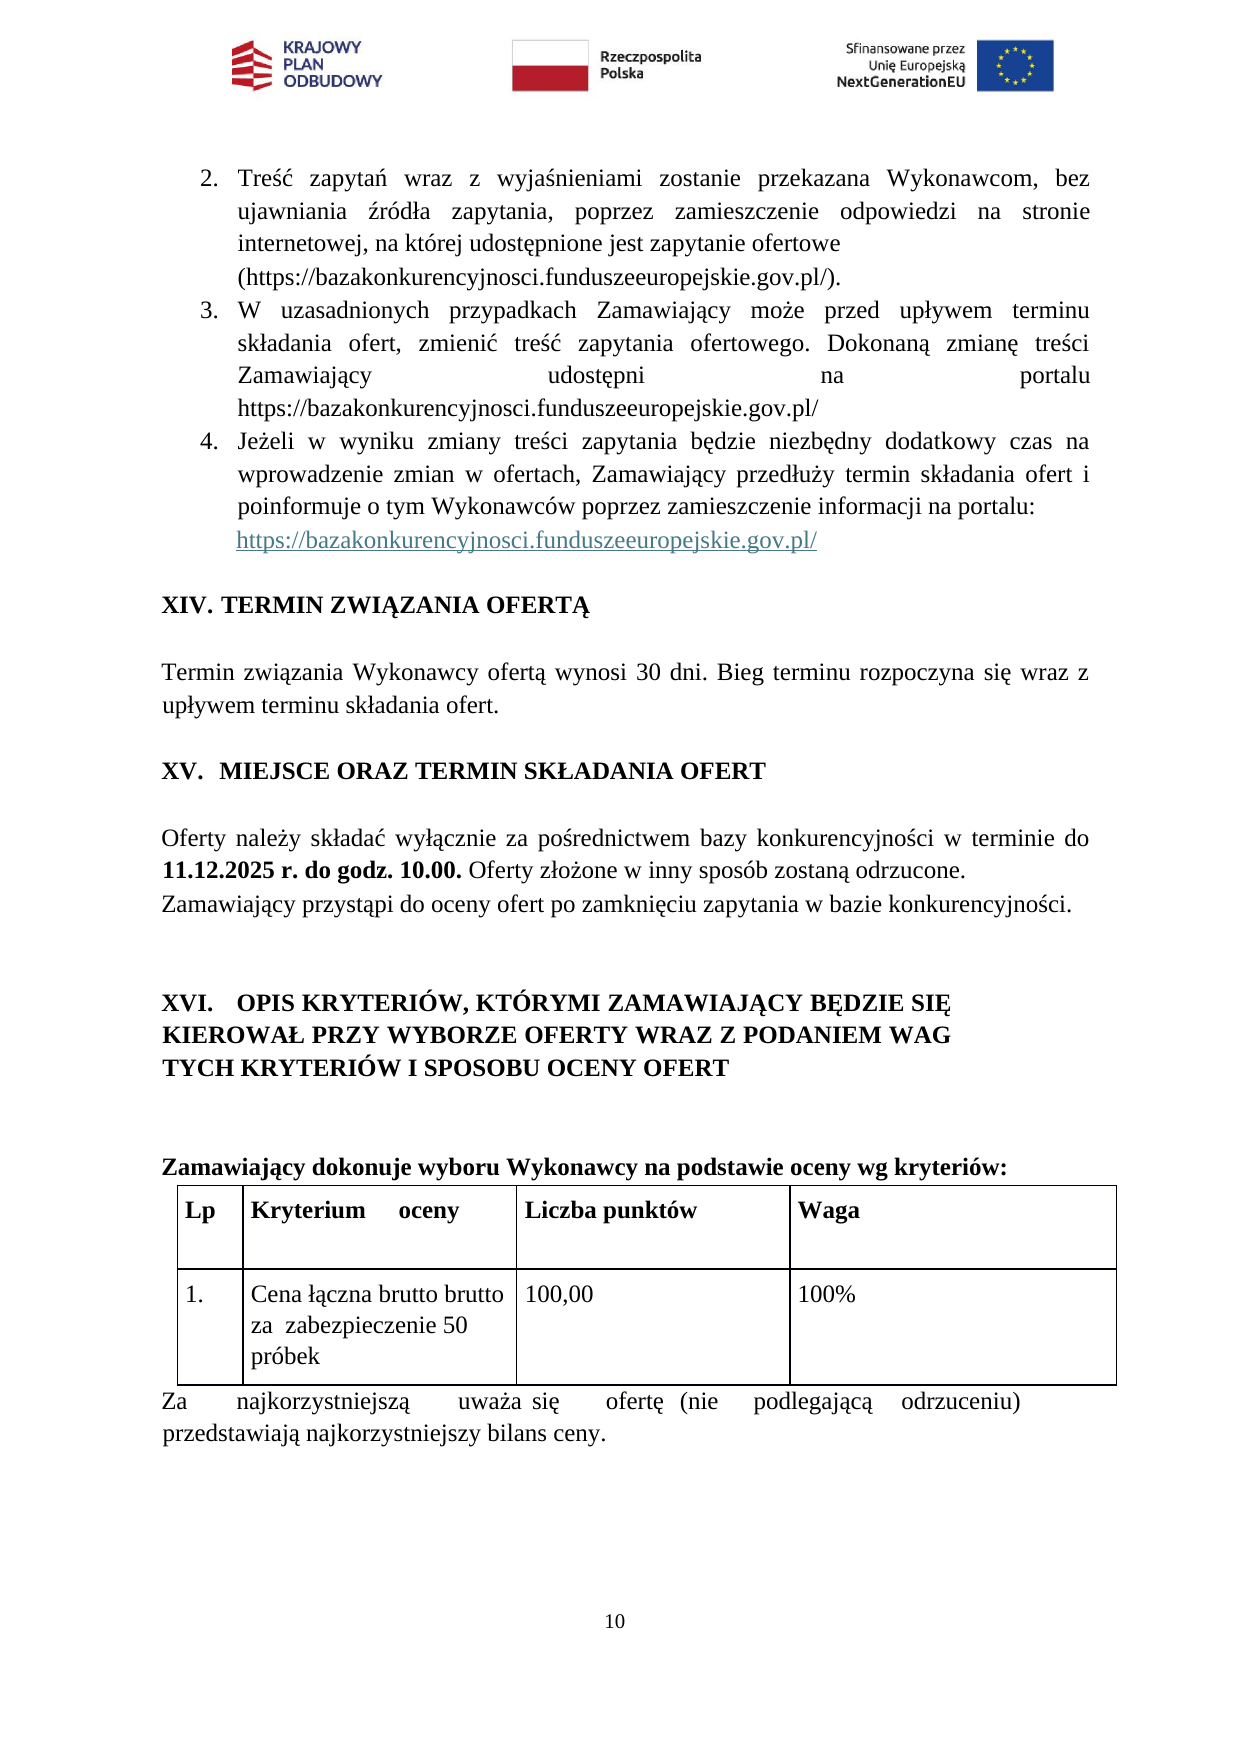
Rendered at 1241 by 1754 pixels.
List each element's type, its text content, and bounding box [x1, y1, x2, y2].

table_header Lp [178, 1186, 242, 1268]
list W uzasadnionych przypadkach Zamawiający może przed upływem terminu składania ofert, zmienić treść zapytania ofertowego. Dokonaną zmianę treści Zamawiający udostępni na portalu https://bazakonkurencyjnosci.funduszeeuropejskie.gov.pl/ [200, 295, 1091, 421]
text Termin związania Wykonawcy ofertą wynosi 30 dni. Bieg terminu rozpoczyna się wraz z upływem terminu składania ofert. [161, 657, 1091, 718]
text Zamawiający przystąpi do oceny ofert po zamknięciu zapytania w bazie konkurencyjności. [161, 889, 1091, 917]
list Jeżeli w wyniku zmiany treści zapytania będzie niezbędny dodatkowy czas na wprowadzenie zmian w ofertach, Zamawiający przedłuży termin składania ofert i poinformuje o tym Wykonawców poprzez zamieszczenie informacji na portalu: [200, 426, 1091, 520]
subtitle OPIS KRYTERIÓW, KTÓRYMI ZAMAWIAJĄCY BĘDZIE SIĘ KIEROWAŁ PRZY WYBORZE OFERTY WRAZ Z PODANIEM WAG TYCH KRYTERIÓW I SPOSOBU OCENY OFERT [161, 988, 952, 1082]
text Zamawiający dokonuje wyboru Wykonawcy na podstawie oceny wg kryteriów: [161, 1152, 1091, 1181]
text Za najkorzystniejszą uważa się ofertę (nie podlegającą odrzuceniu) przedstawiają najkorzystniejszy bilans ceny. [161, 1386, 1091, 1447]
subtitle MIEJSCE ORAZ TERMIN SKŁADANIA OFERT [161, 756, 952, 785]
table_cell 100% [791, 1270, 1116, 1384]
text (https://bazakonkurencyjnosci.funduszeeuropejskie.gov.pl/). [237, 262, 1091, 291]
table_cell 1. [178, 1270, 242, 1384]
subtitle TERMIN ZWIĄZANIA OFERTĄ [161, 591, 952, 619]
table_header Waga [791, 1186, 1116, 1268]
list Treść zapytań wraz z wyjaśnieniami zostanie przekazana Wykonawcom, bez ujawniania źródła zapytania, poprzez zamieszczenie odpowiedzi na stronie internetowej, na której udostępnione jest zapytanie ofertowe [200, 163, 1091, 257]
picture [231, 20, 1072, 110]
table_header Liczba punktów [517, 1186, 789, 1268]
table_header Kryterium oceny [244, 1186, 516, 1268]
text Oferty należy składać wyłącznie za pośrednictwem bazy konkurencyjności w terminie do 11.12.2025 r. do godz. 10.00. Oferty złożone w inny sposób zostaną odrzucone. [161, 823, 1091, 884]
table_cell 100,00 [517, 1270, 789, 1384]
text https://bazakonkurencyjnosci.funduszeeuropejskie.gov.pl/ [236, 525, 1091, 553]
table_cell Cena łączna brutto brutto za zabezpieczenie 50 próbek [244, 1270, 516, 1384]
